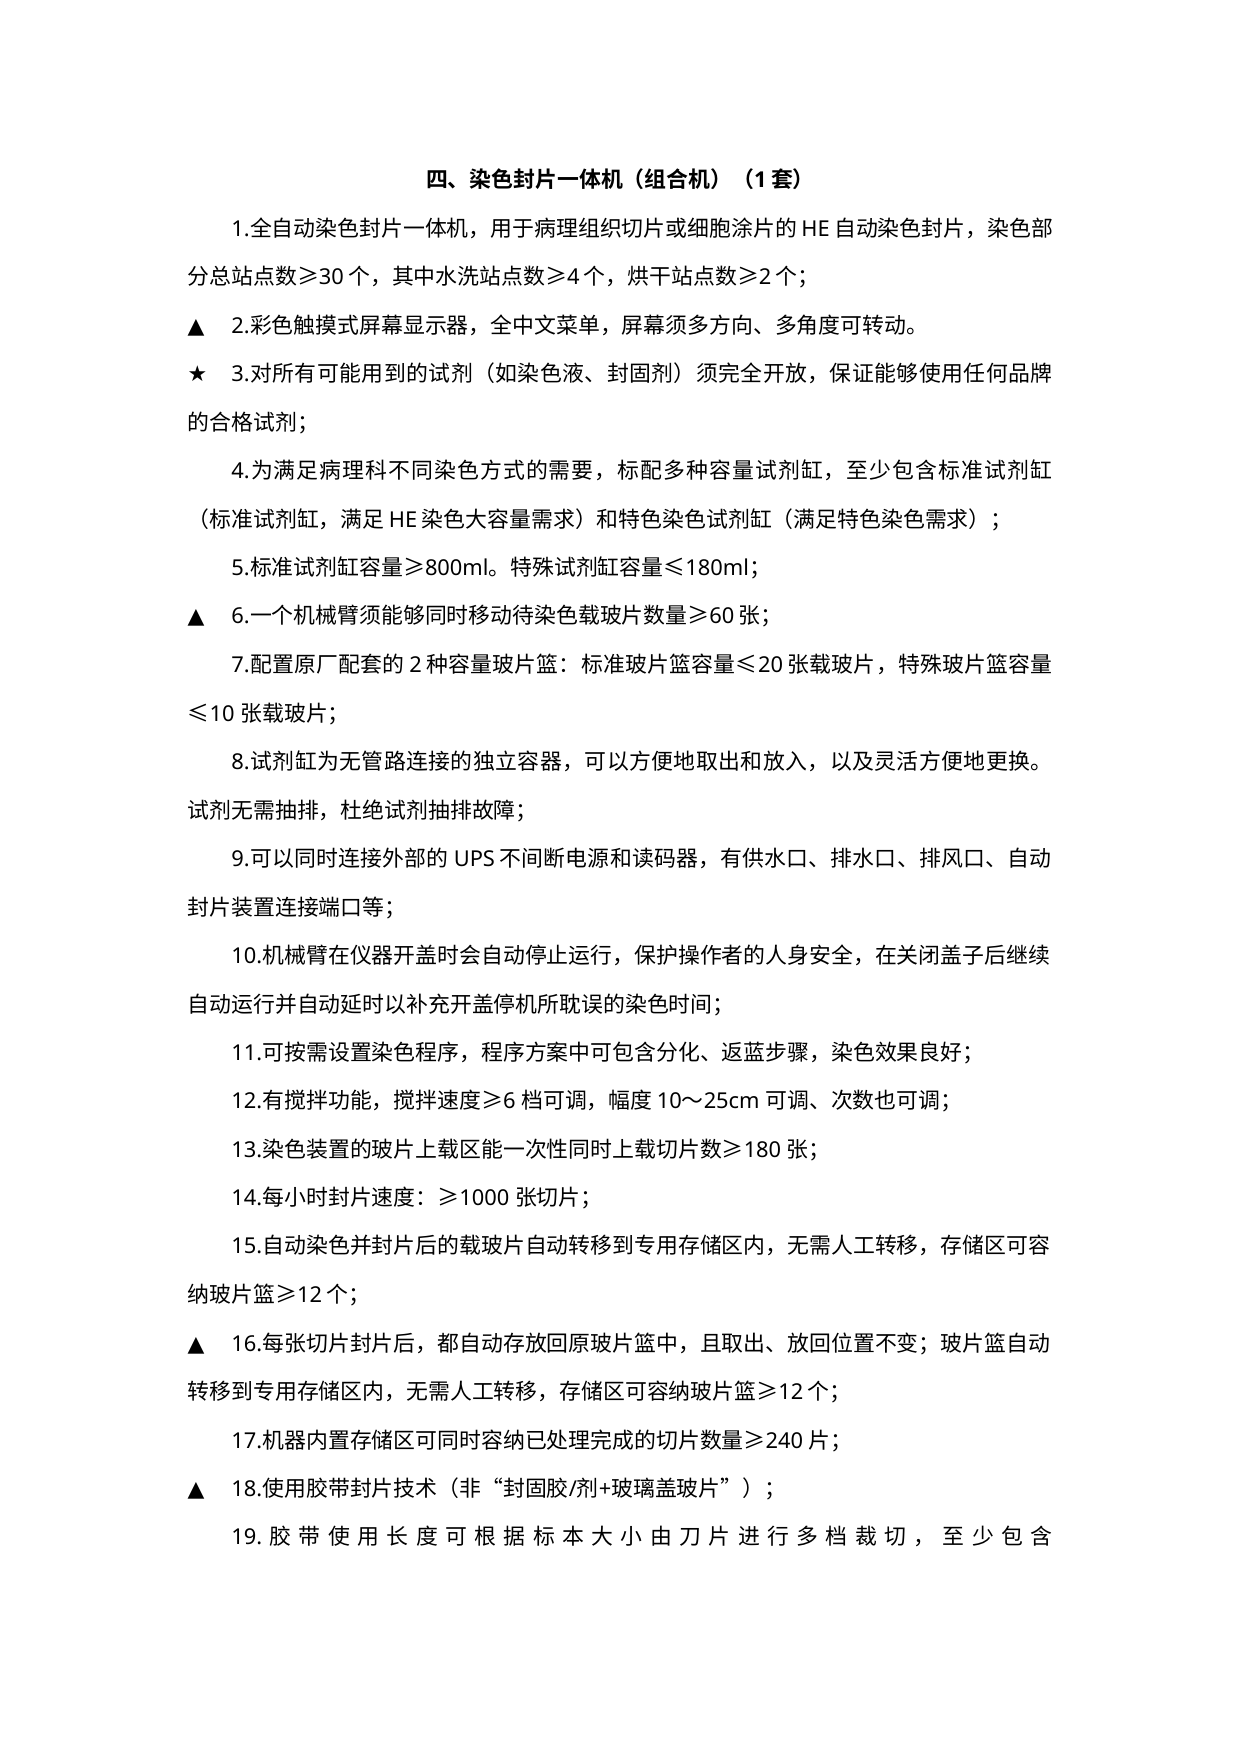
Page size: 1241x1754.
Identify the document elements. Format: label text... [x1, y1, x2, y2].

text 13.染色装置的玻片上载区能一次性同时上载切片数≥180 张； [187, 1132, 1053, 1164]
text 1.全自动染色封片一体机，用于病理组织切片或细胞涂片的HE自动染色封片，染色部分总站点数≥30个，其中水洗站点数≥4个，烘干站点数≥2个； [187, 210, 1053, 292]
text 7.配置原厂配套的2种容量玻片篮：标准玻片篮容量≤20张载玻片，特殊玻片篮容量≤10 张载玻片； [187, 647, 1053, 728]
text 11.可按需设置染色程序，程序方案中可包含分化、返蓝步骤，染色效果良好； [187, 1035, 1053, 1067]
text ★ 3.对所有可能用到的试剂（如染色液、封固剂）须完全开放，保证能够使用任何品牌的合格试剂； [187, 356, 1053, 437]
text 17.机器内置存储区可同时容纳已处理完成的切片数量≥240 片； [187, 1422, 1053, 1455]
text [187, 1519, 1053, 1552]
text 14.每小时封片速度：≥1000 张切片； [187, 1180, 1053, 1212]
text 15.自动染色并封片后的载玻片自动转移到专用存储区内，无需人工转移，存储区可容纳玻片篮≥12个； [187, 1228, 1053, 1309]
text 8.试剂缸为无管路连接的独立容器，可以方便地取出和放入，以及灵活方便地更换。试剂无需抽排，杜绝试剂抽排故障； [187, 744, 1053, 825]
text ▲ 6.一个机械臂须能够同时移动待染色载玻片数量≥60张； [187, 598, 1053, 631]
text ▲ 16.每张切片封片后，都自动存放回原玻片篮中，且取出、放回位置不变；玻片篮自动转移到专用存储区内，无需人工转移，存储区可容纳玻片篮≥12个； [187, 1325, 1053, 1407]
text ▲ 18.使用胶带封片技术（非“封固胶/剂+玻璃盖玻片”）； [187, 1471, 1053, 1503]
text 12.有搅拌功能，搅拌速度≥6 档可调，幅度10～25cm 可调、次数也可调； [187, 1083, 1053, 1116]
text 9.可以同时连接外部的UPS不间断电源和读码器，有供水口、排水口、排风口、自动封片装置连接端口等； [187, 841, 1053, 922]
text 4.为满足病理科不同染色方式的需要，标配多种容量试剂缸，至少包含标准试剂缸（标准试剂缸，满足HE染色大容量需求）和特色染色试剂缸（满足特色染色需求）； [187, 453, 1053, 534]
text 四、染色封片一体机（组合机）（1套） [187, 162, 1053, 194]
text 10.机械臂在仪器开盖时会自动停止运行，保护操作者的人身安全，在关闭盖子后继续自动运行并自动延时以补充开盖停机所耽误的染色时间； [187, 938, 1053, 1019]
text ▲ 2.彩色触摸式屏幕显示器，全中文菜单，屏幕须多方向、多角度可转动。 [187, 307, 1053, 340]
text 5.标准试剂缸容量≥800ml。特殊试剂缸容量≤180ml； [187, 550, 1053, 582]
